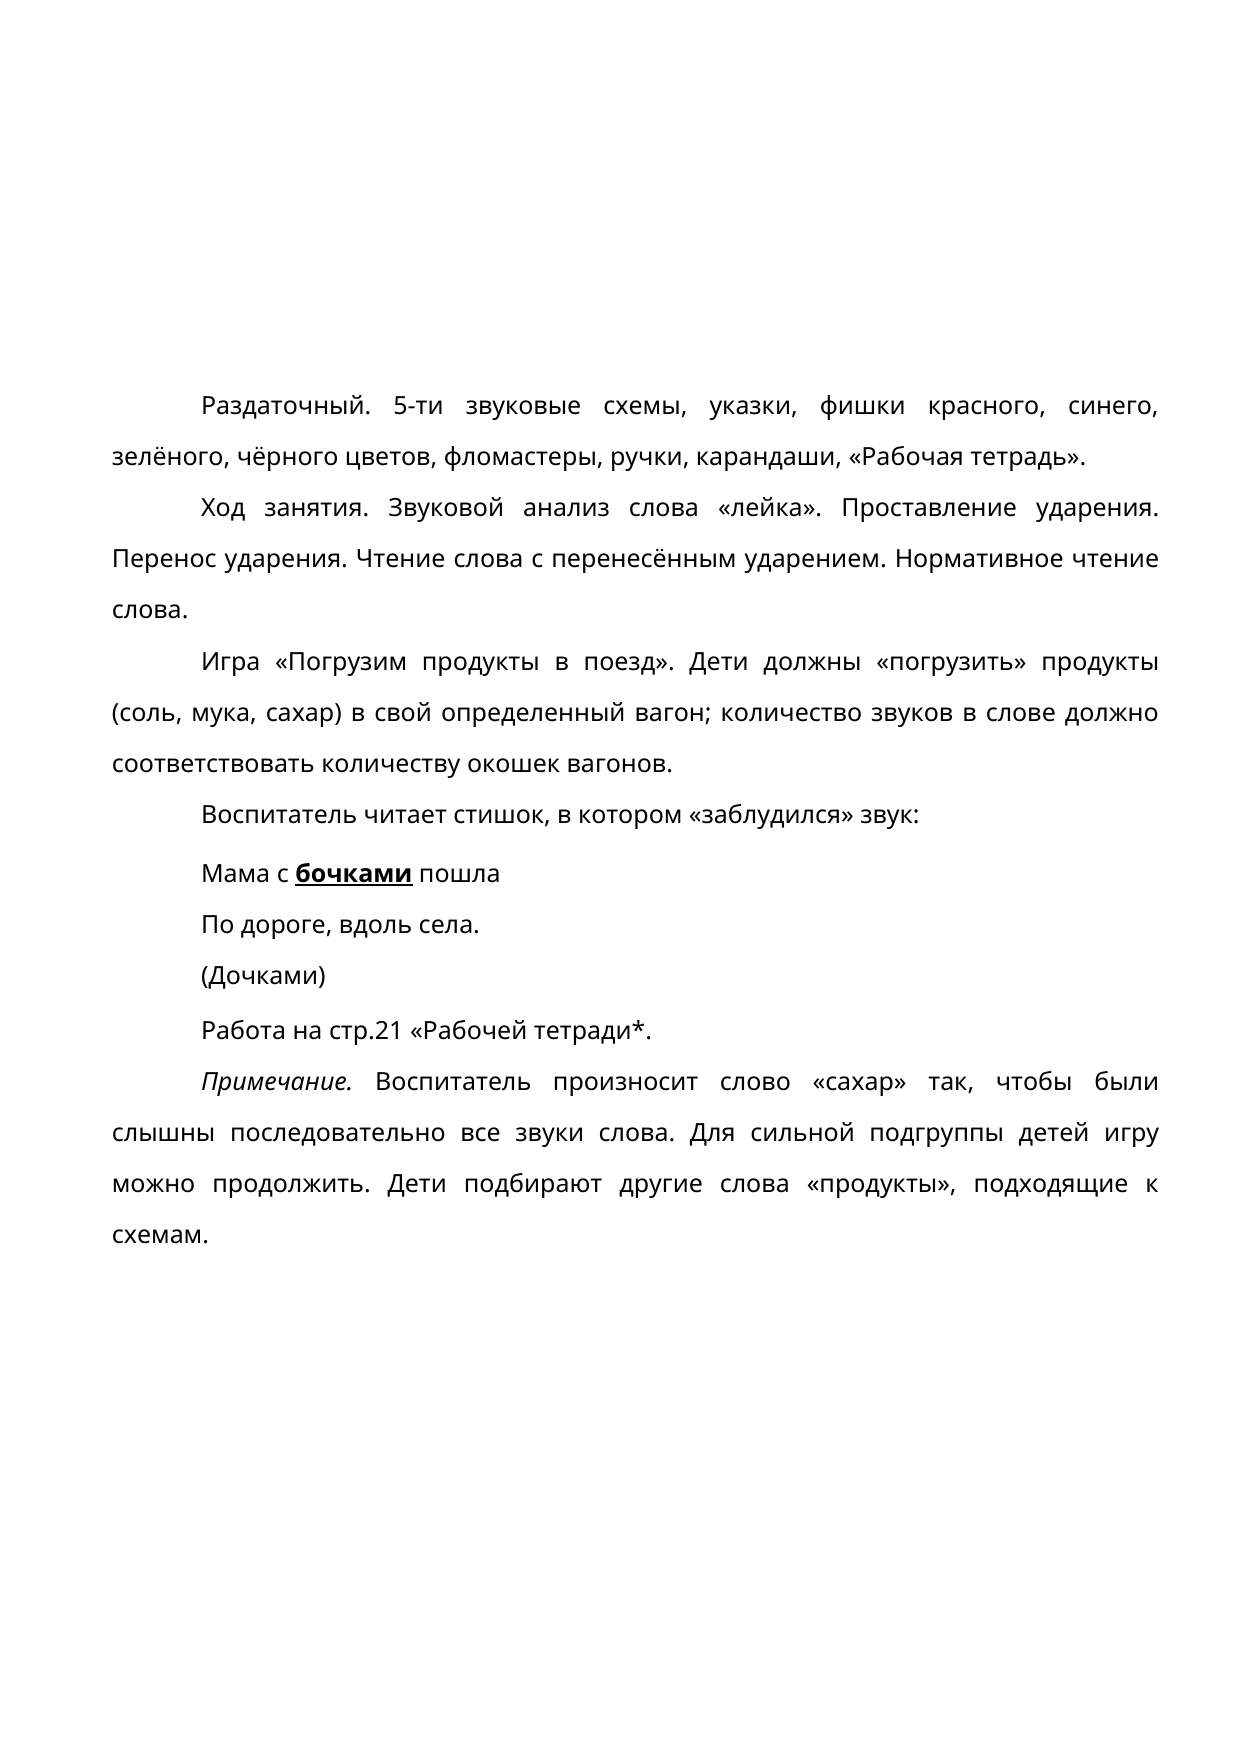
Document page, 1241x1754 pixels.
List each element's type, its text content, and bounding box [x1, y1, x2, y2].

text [112, 1064, 1160, 1251]
text Мама с бочками пошла [412, 856, 1160, 890]
text Работа на стр.21 «Рабочей тетради*. [112, 1013, 1160, 1047]
text Мама с бочками пошла [112, 856, 295, 890]
text Ход занятия. Звуковой анализ слова «лейка». Проставление ударения. Перенос ударения. Чтение слова с перенесённым ударением. Нормативное чтение слова. [112, 490, 1160, 626]
text Воспитатель читает стишок, в котором «заблудился» звук: [112, 796, 1160, 830]
text Раздаточный. 5-ти звуковые схемы, указки, фишки красного, синего, зелёного, чёрного цветов, фломастеры, ручки, карандаши, «Рабочая тетрадь». [112, 388, 1160, 473]
text Игра «Погрузим продукты в поезд». Дети должны «погрузить» продукты (соль, мука, сахар) в свой определенный вагон; количество звуков в слове должно соответствовать количеству окошек вагонов. [112, 643, 1160, 779]
text По дороге, вдоль села. [112, 907, 1160, 941]
text (Дочками) [112, 958, 1160, 992]
